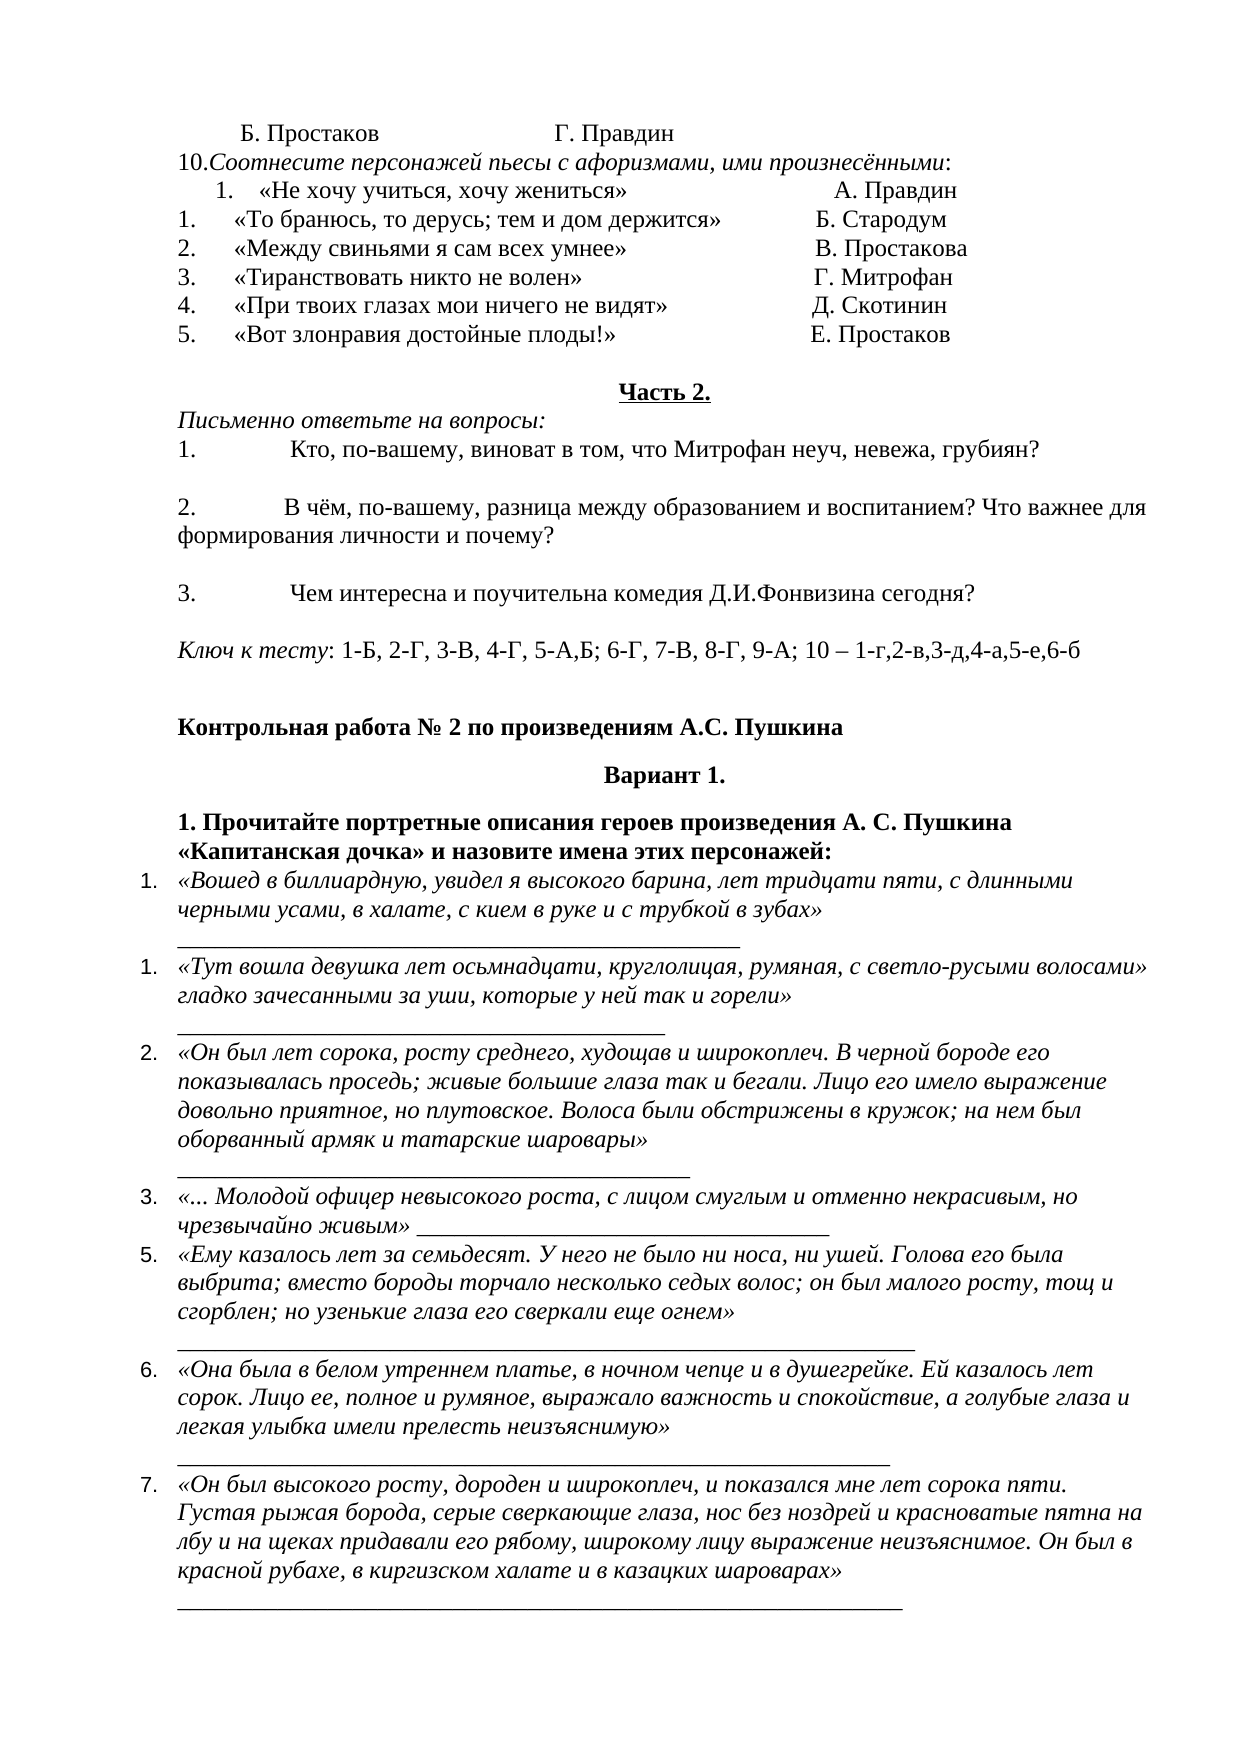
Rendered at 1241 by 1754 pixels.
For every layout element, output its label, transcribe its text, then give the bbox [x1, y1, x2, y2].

text 10.Соотнесите персонажей пьесы с афоризмами, ими произнесёнными: [177, 147, 1152, 176]
list «Тут вошла девушка лет осьмнадцати, круглолицая, румяная, с светло-русыми волосами» гладко зачесанными за уши, которые у ней так и горели» _______________________________________ [140, 951, 1152, 1037]
text 4. «При твоих глазах мои ничего не видят» Д. Скотинин [177, 291, 1152, 319]
text 3. «Тиранствовать никто не волен» Г. Митрофан [177, 262, 1152, 291]
text 5. «Вот злонравия достойные плоды!» Е. Простаков [177, 319, 1152, 348]
text Письменно ответьте на вопросы: [177, 406, 1152, 434]
text Вариант 1. [177, 760, 1152, 788]
text Б. Простаков Г. Правдин [177, 118, 1152, 147]
text 2. «Между свиньями я сам всех умнее» В. Простакова [177, 233, 1152, 262]
list «Вошед в биллиардную, увидел я высокого барина, лет тридцати пяти, с длинными черными усами, в халате, с кием в руке и с трубкой в зубах» _____________________________________________ [140, 865, 1152, 951]
text 3. Чем интересна и поучительна комедия Д.И.Фонвизина сегодня? [177, 578, 1152, 607]
text Ключ к тесту: 1-Б, 2-Г, 3-В, 4-Г, 5-А,Б; 6-Г, 7-В, 8-Г, 9-А; 10 – 1-г,2-в,3-д,4-а,5-е,6-б [177, 636, 1152, 664]
list «Она была в белом утреннем платье, в ночном чепце и в душегрейке. Ей казалось лет сорок. Лицо ее, полное и румяное, выражало важность и спокойствие, а голубые глаза и легкая улыбка имели прелесть неизъяснимую» _________________________________________________________ [140, 1354, 1152, 1469]
list «Он был высокого росту, дороден и широкоплеч, и показался мне лет сорока пяти. Густая рыжая борода, серые сверкающие глаза, нос без ноздрей и красноватые пятна на лбу и на щеках придавали его рябому, широкому лицу выражение неизъяснимое. Он был в красной рубахе, в киргизском халате и в казацких шароварах» __________________________________________________________ [140, 1469, 1152, 1612]
list «Он был лет сорока, росту среднего, худощав и широкоплеч. В черной бороде его показывалась проседь; живые большие глаза так и бегали. Лицо его имело выражение довольно приятное, но плутовское. Волоса были обстрижены в кружок; на нем был оборванный армяк и татарские шаровары» _________________________________________ [140, 1037, 1152, 1181]
text 1. Прочитайте портретные описания героев произведения А. С. Пушкина «Капитанская дочка» и назовите имена этих персонажей: [177, 807, 1152, 865]
text 1. «То бранюсь, то дерусь; тем и дом держится» Б. Стародум [177, 204, 1152, 233]
list «... Молодой офицер невысокого роста, с лицом смуглым и отменно некрасивым, но чрезвычайно живым» _________________________________ [140, 1181, 1152, 1239]
text 1. Кто, по-вашему, виноват в том, что Митрофан неуч, невежа, грубиян? [177, 434, 1152, 463]
text Часть 2. [177, 377, 1152, 406]
text 2. В чём, по-вашему, разница между образованием и воспитанием? Что важнее для формирования личности и почему? [177, 492, 1152, 549]
list «Ему казалось лет за семьдесят. У него не было ни носа, ни ушей. Голова его была выбрита; вместо бороды торчало несколько седых волос; он был малого росту, тощ и сгорблен; но узенькие глаза его сверкали еще огнем» ___________________________________________________________ [140, 1239, 1152, 1354]
text Контрольная работа № 2 по произведениям А.С. Пушкина [177, 712, 1152, 741]
text 1. «Не хочу учиться, хочу жениться» А. Правдин [177, 176, 1152, 204]
